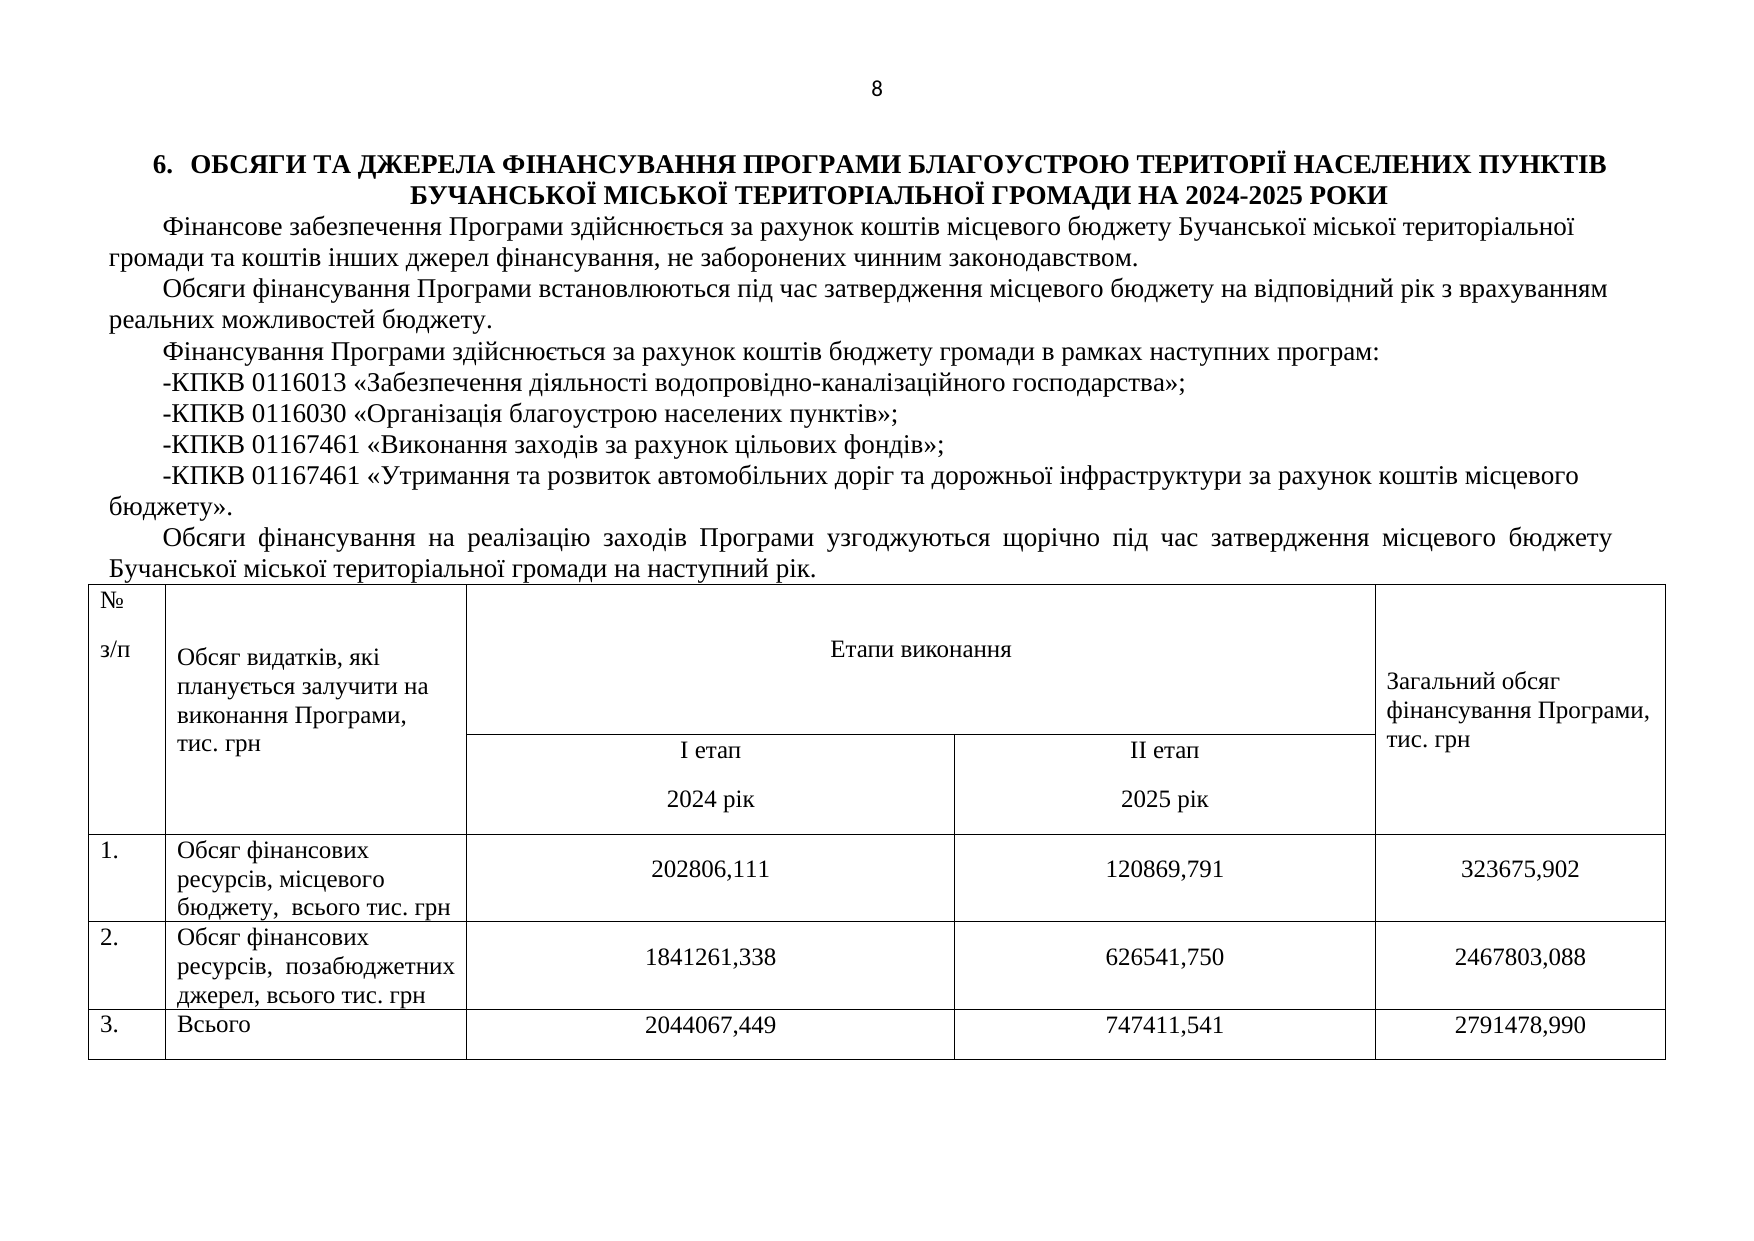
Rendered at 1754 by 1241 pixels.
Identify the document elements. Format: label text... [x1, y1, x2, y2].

table_cell 1841261,338 [467, 922, 954, 1008]
table_cell 747411,541 [955, 1010, 1375, 1059]
table_cell 2. [89, 922, 165, 1008]
table_cell II етап 2025 рік [955, 735, 1375, 834]
table_cell Обсяг фінансових ресурсів, місцевого бюджету, всього тис. грн [166, 835, 466, 921]
table_header Етапи виконання [467, 585, 1375, 734]
table_cell 1. [89, 835, 165, 921]
table_cell 2044067,449 [467, 1010, 954, 1059]
table_cell 2791478,990 [1376, 1010, 1665, 1059]
table_cell Обсяг фінансових ресурсів, позабюджетних джерел, всього тис. грн [166, 922, 466, 1008]
table_cell Всього [166, 1010, 466, 1059]
table_cell 3. [89, 1010, 165, 1059]
table_cell 120869,791 [955, 835, 1375, 921]
table_cell 323675,902 [1376, 835, 1665, 921]
table_header Обсяг видатків, які планується залучити на виконання Програми, тис. грн [166, 585, 466, 834]
table_cell 2467803,088 [1376, 922, 1665, 1008]
table_header ОБСЯГИ ТА ДЖЕРЕЛА ФІНАНСУВАННЯ ПРОГРАМИ БЛАГОУСТРОЮ ТЕРИТОРІЇ НАСЕЛЕНИХ ПУНКТІВ БУЧАНСЬКОЇ МІСЬКОЇ ТЕРИТОРІАЛЬНОЇ ГРОМАДИ НА 2024-2025 РОКИ Фінансове забезпечення Програми здійснюється за рахунок коштів місцевого бюджету Бучанської міської територіальної громади та коштів інших джерел фінансування, не заборонених чинним законодавством. Обсяги фінансування Програми встановлюються під час затвердження місцевого бюджету на відповідний рік з врахуванням реальних можливостей бюджету. Фінансування Програми здійснюється за рахунок коштів бюджету громади в рамках наступних програм: -КПКВ 0116013 «Забезпечення діяльності водопровідно-каналізаційного господарства»; -КПКВ 0116030 «Організація благоустрою населених пунктів»; -КПКВ 01167461 «Виконання заходів за рахунок цільових фондів»; -КПКВ 01167461 «Утримання та розвиток автомобільних доріг та дорожньої інфраструктури за рахунок коштів місцевого бюджету». Обсяги фінансування на реалізацію заходів Програми узгоджуються щорічно під час затвердження місцевого бюджету Бучанської міської територіальної громади на наступний рік. [98, 148, 1626, 584]
table_header № з/п [89, 585, 165, 834]
table_cell 202806,111 [467, 835, 954, 921]
table_header Загальний обсяг фінансування Програми, тис. грн [1376, 585, 1665, 834]
table_cell 626541,750 [955, 922, 1375, 1008]
table_cell I етап 2024 рік [467, 735, 954, 834]
